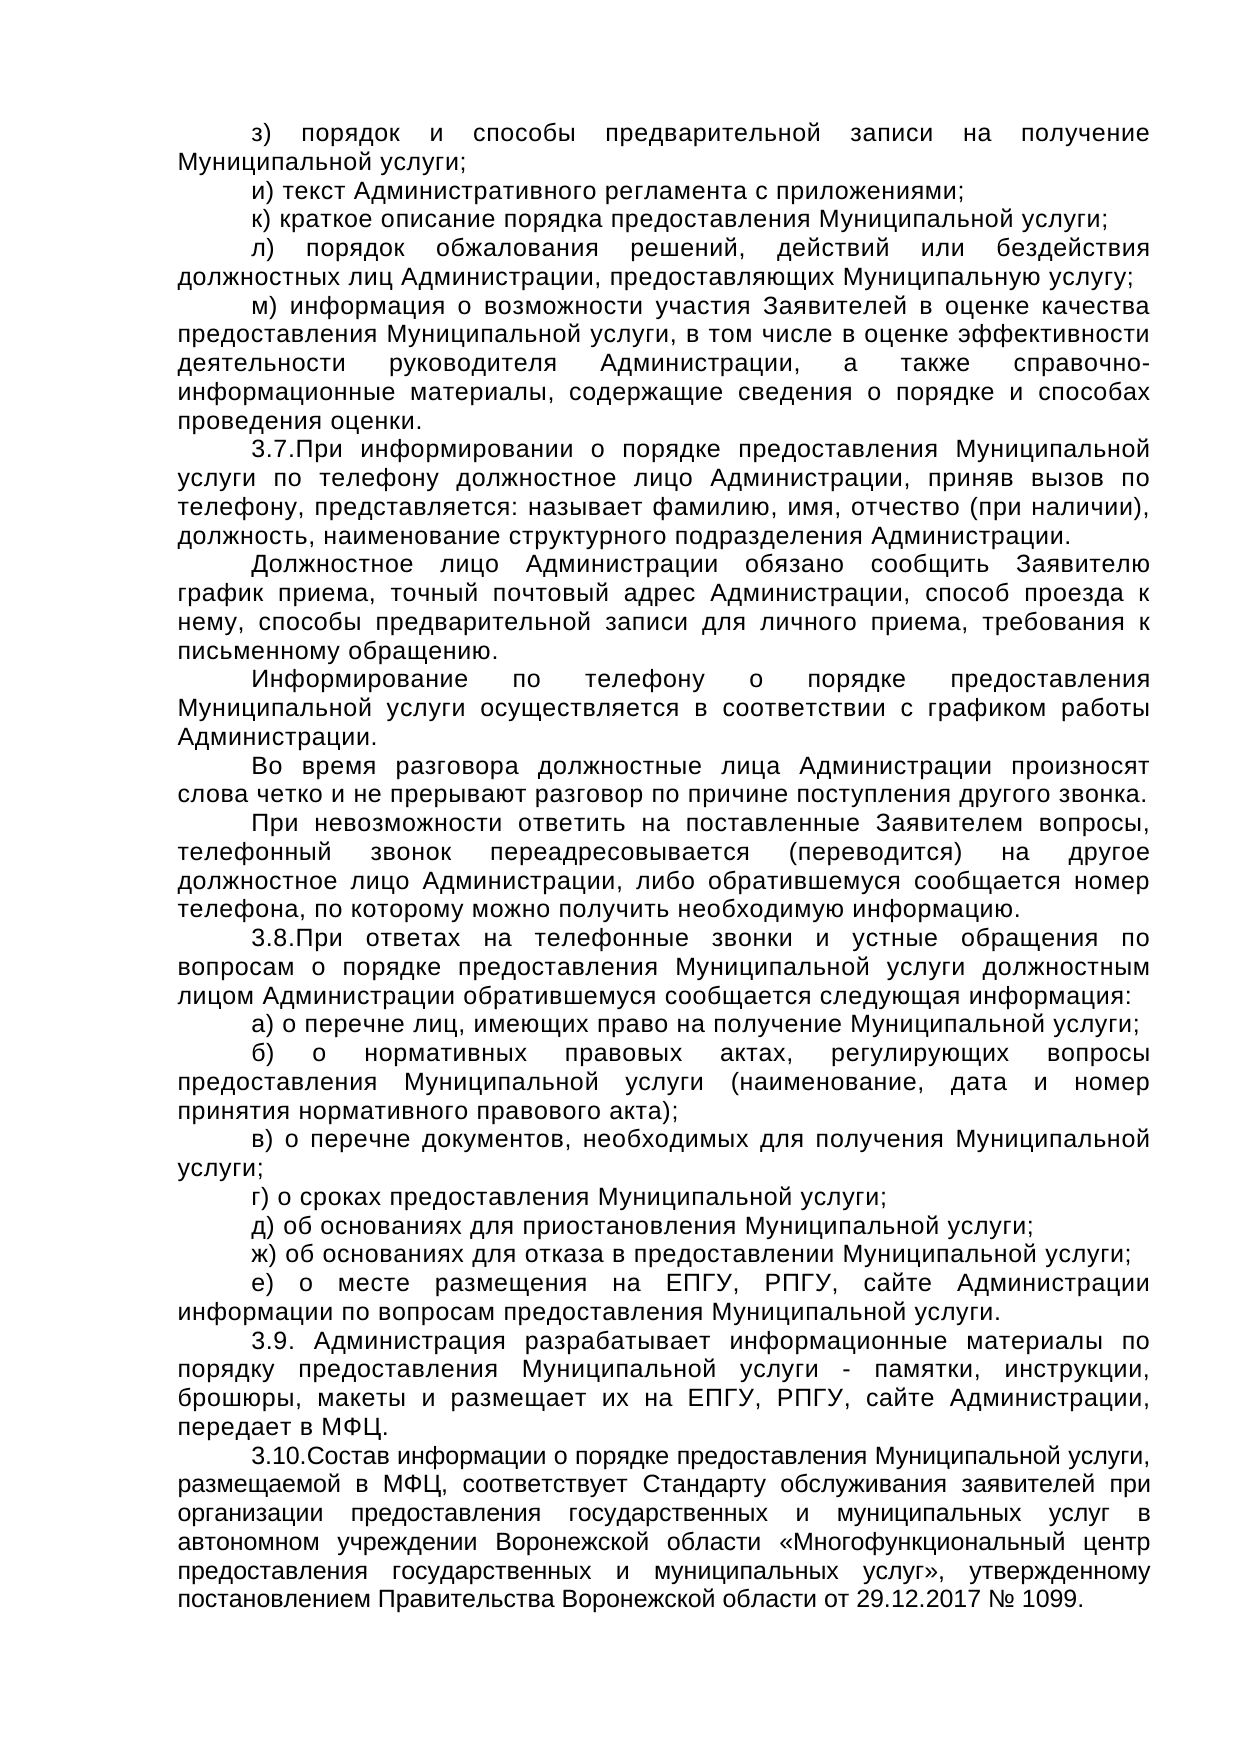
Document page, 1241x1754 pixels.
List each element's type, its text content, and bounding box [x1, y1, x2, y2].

text л) порядок обжалования решений, действий или бездействия должностных лиц Администрации, предоставляющих Муниципальную услугу; [177, 233, 1152, 291]
text е) о месте размещения на ЕПГУ, РПГУ, сайте Администрации информации по вопросам предоставления Муниципальной услуги. [177, 1268, 1152, 1326]
text Информирование по телефону о порядке предоставления Муниципальной услуги осуществляется в соответствии с графиком работы Администрации. [177, 664, 1152, 751]
text к) краткое описание порядка предоставления Муниципальной услуги; [177, 204, 1152, 233]
text 3.8.При ответах на телефонные звонки и устные обращения по вопросам о порядке предоставления Муниципальной услуги должностным лицом Администрации обратившемуся сообщается следующая информация: [177, 923, 1152, 1009]
text 3.7.При информировании о порядке предоставления Муниципальной услуги по телефону должностное лицо Администрации, приняв вызов по телефону, представляется: называет фамилию, имя, отчество (при наличии), должность, наименование структурного подразделения Администрации. [177, 434, 1152, 549]
text 3.9. Администрация разрабатывает информационные материалы по порядку предоставления Муниципальной услуги - памятки, инструкции, брошюры, макеты и размещает их на ЕПГУ, РПГУ, сайте Администрации, передает в МФЦ. [177, 1326, 1152, 1441]
text м) информация о возможности участия Заявителей в оценке качества предоставления Муниципальной услуги, в том числе в оценке эффективности деятельности руководителя Администрации, а также справочно-информационные материалы, содержащие сведения о порядке и способах проведения оценки. [177, 291, 1152, 434]
text Должностное лицо Администрации обязано сообщить Заявителю график приема, точный почтовый адрес Администрации, способ проезда к нему, способы предварительной записи для личного приема, требования к письменному обращению. [177, 549, 1152, 664]
text Во время разговора должностные лица Администрации произносят слова четко и не прерывают разговор по причине поступления другого звонка. [177, 751, 1152, 808]
text в) о перечне документов, необходимых для получения Муниципальной услуги; [177, 1124, 1152, 1182]
text г) о сроках предоставления Муниципальной услуги; [177, 1182, 1152, 1211]
text б) о нормативных правовых актах, регулирующих вопросы предоставления Муниципальной услуги (наименование, дата и номер принятия нормативного правового акта); [177, 1038, 1152, 1124]
text 3.10.Состав информации о порядке предоставления Муниципальной услуги, размещаемой в МФЦ, соответствует Стандарту обслуживания заявителей при организации предоставления государственных и муниципальных услуг в автономном учреждении Воронежской области «Многофункциональный центр предоставления государственных и муниципальных услуг», утвержденному постановлением Правительства Воронежской области от 29.12.2017 № 1099. [177, 1441, 1152, 1613]
text ж) об основаниях для отказа в предоставлении Муниципальной услуги; [177, 1239, 1152, 1268]
text и) текст Административного регламента с приложениями; [177, 176, 1152, 204]
text При невозможности ответить на поставленные Заявителем вопросы, телефонный звонок переадресовывается (переводится) на другое должностное лицо Администрации, либо обратившемуся сообщается номер телефона, по которому можно получить необходимую информацию. [177, 808, 1152, 923]
text а) о перечне лиц, имеющих право на получение Муниципальной услуги; [177, 1009, 1152, 1038]
text д) об основаниях для приостановления Муниципальной услуги; [177, 1211, 1152, 1239]
text з) порядок и способы предварительной записи на получение Муниципальной услуги; [177, 118, 1152, 176]
